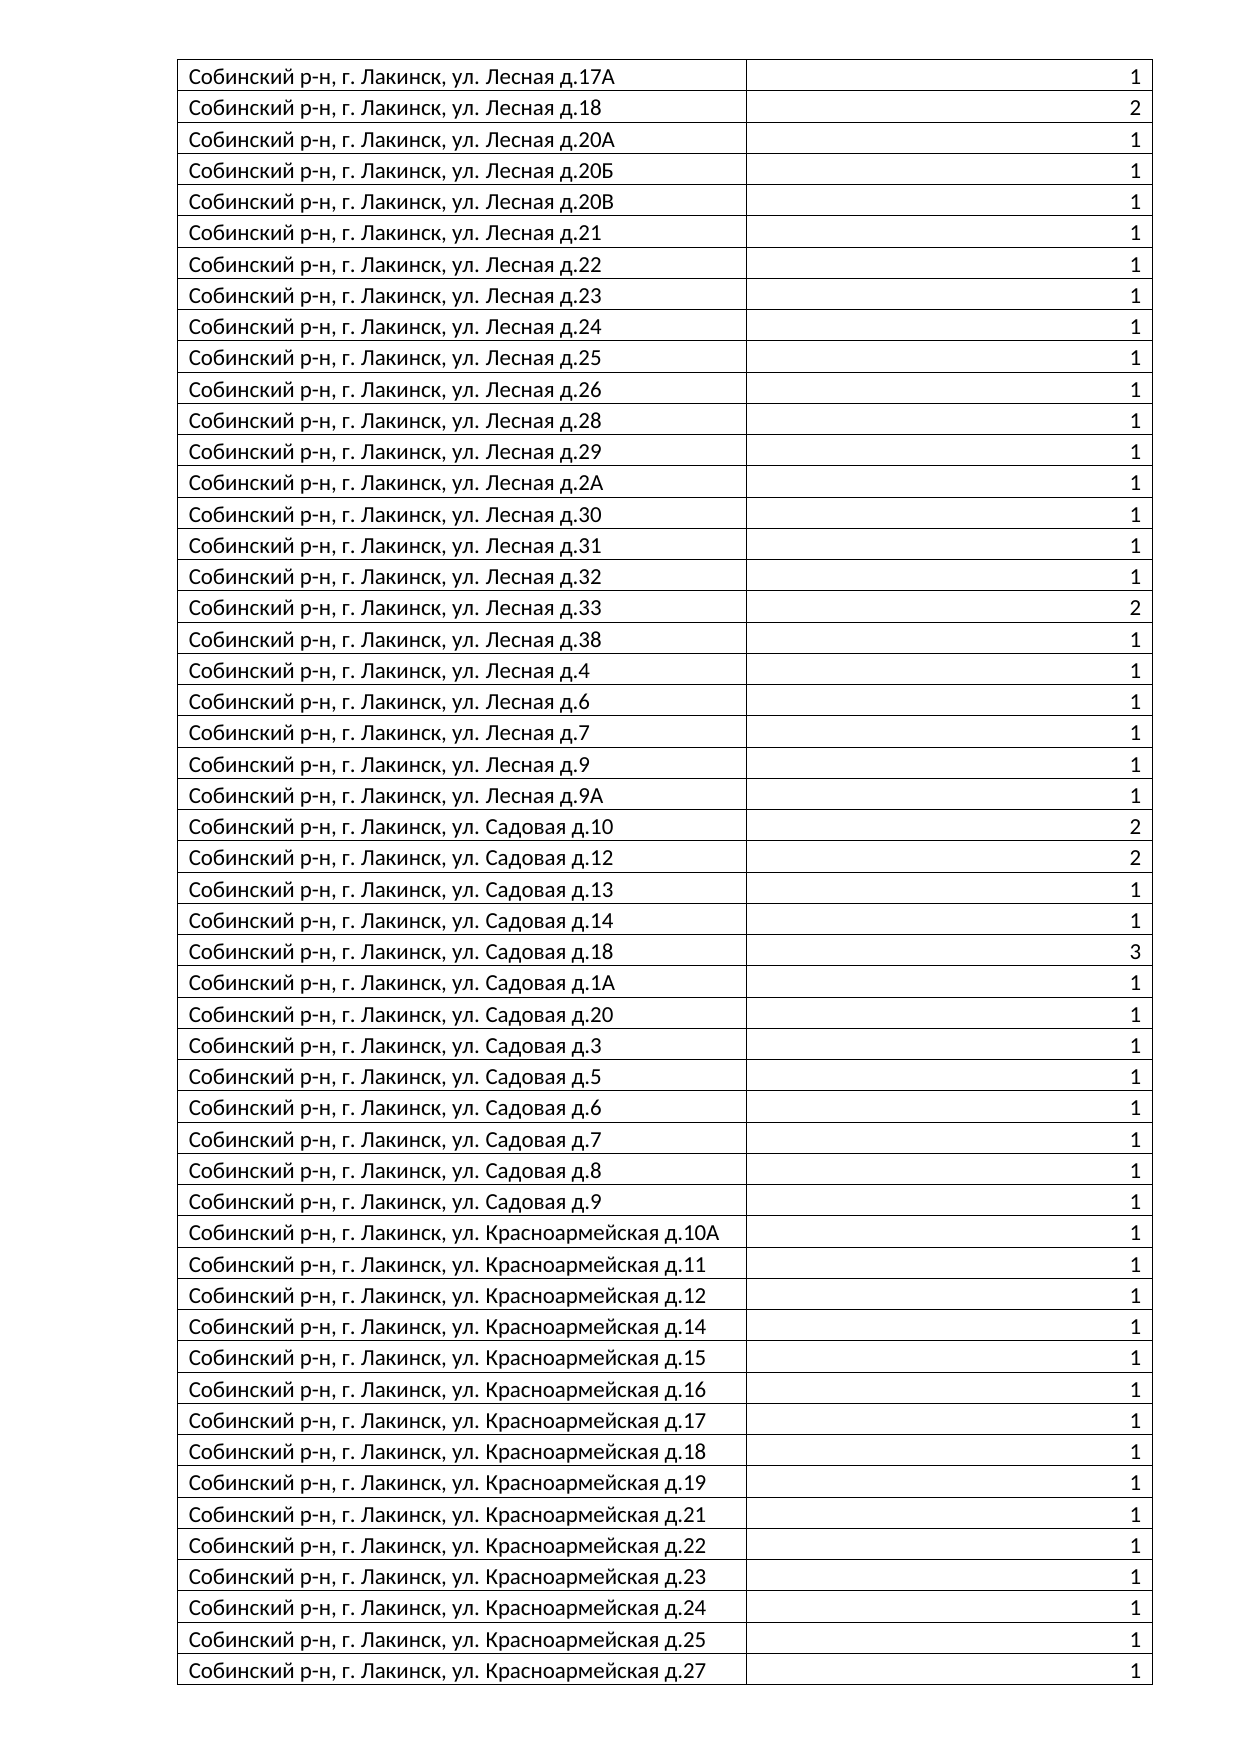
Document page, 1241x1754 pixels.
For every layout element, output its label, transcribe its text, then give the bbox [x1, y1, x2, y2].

table_cell 1 [747, 1404, 1152, 1434]
table_cell 1 [747, 529, 1152, 559]
table_cell Собинский р-н, г. Лакинск, ул. Лесная д.21 [178, 216, 746, 247]
table_cell Собинский р-н, г. Лакинск, ул. Лесная д.23 [178, 279, 746, 309]
table_cell Собинский р-н, г. Лакинск, ул. Садовая д.13 [178, 873, 746, 903]
table_cell Собинский р-н, г. Лакинск, ул. Лесная д.31 [178, 529, 746, 559]
table_cell 1 [747, 1123, 1152, 1153]
table_cell Собинский р-н, г. Лакинск, ул. Красноармейская д.23 [178, 1560, 746, 1590]
table_cell 1 [747, 1341, 1152, 1372]
table_cell Собинский р-н, г. Лакинск, ул. Красноармейская д.15 [178, 1341, 746, 1372]
table_cell Собинский р-н, г. Лакинск, ул. Лесная д.4 [178, 654, 746, 684]
table_cell Собинский р-н, г. Лакинск, ул. Красноармейская д.11 [178, 1248, 746, 1278]
table_cell 1 [747, 279, 1152, 309]
table_cell Собинский р-н, г. Лакинск, ул. Лесная д.38 [178, 623, 746, 653]
table_cell Собинский р-н, г. Лакинск, ул. Красноармейская д.10А [178, 1216, 746, 1247]
table_cell 1 [747, 1435, 1152, 1465]
table_cell Собинский р-н, г. Лакинск, ул. Садовая д.6 [178, 1091, 746, 1122]
table_cell 1 [747, 1654, 1152, 1684]
table_cell Собинский р-н, г. Лакинск, ул. Красноармейская д.25 [178, 1623, 746, 1653]
table_cell Собинский р-н, г. Лакинск, ул. Садовая д.20 [178, 998, 746, 1028]
table_cell Собинский р-н, г. Лакинск, ул. Лесная д.9 [178, 748, 746, 778]
table_cell Собинский р-н, г. Лакинск, ул. Садовая д.3 [178, 1029, 746, 1059]
table_cell 1 [747, 1623, 1152, 1653]
table_cell 1 [747, 1216, 1152, 1247]
table_cell 1 [747, 1279, 1152, 1309]
table_cell 1 [747, 716, 1152, 747]
table_cell Собинский р-н, г. Лакинск, ул. Красноармейская д.17 [178, 1404, 746, 1434]
table_cell Собинский р-н, г. Лакинск, ул. Лесная д.17А [178, 60, 746, 90]
table_cell Собинский р-н, г. Лакинск, ул. Лесная д.18 [178, 91, 746, 122]
table_cell Собинский р-н, г. Лакинск, ул. Садовая д.10 [178, 810, 746, 840]
table_cell Собинский р-н, г. Лакинск, ул. Лесная д.20Б [178, 154, 746, 184]
table_cell 1 [747, 498, 1152, 528]
table_cell Собинский р-н, г. Лакинск, ул. Красноармейская д.24 [178, 1591, 746, 1622]
table_cell Собинский р-н, г. Лакинск, ул. Лесная д.32 [178, 560, 746, 590]
table_cell 1 [747, 560, 1152, 590]
table_cell Собинский р-н, г. Лакинск, ул. Красноармейская д.14 [178, 1310, 746, 1340]
table_cell Собинский р-н, г. Лакинск, ул. Лесная д.9А [178, 779, 746, 809]
table_cell Собинский р-н, г. Лакинск, ул. Лесная д.25 [178, 341, 746, 372]
table_cell 1 [747, 154, 1152, 184]
table_cell 1 [747, 1560, 1152, 1590]
table_cell 1 [747, 60, 1152, 90]
table_cell 1 [747, 373, 1152, 403]
table_cell Собинский р-н, г. Лакинск, ул. Садовая д.5 [178, 1060, 746, 1090]
table_cell 1 [747, 1591, 1152, 1622]
table_cell Собинский р-н, г. Лакинск, ул. Лесная д.6 [178, 685, 746, 715]
table_cell 1 [747, 1498, 1152, 1528]
table_cell 1 [747, 185, 1152, 215]
table_cell 1 [747, 1091, 1152, 1122]
table_cell 1 [747, 748, 1152, 778]
table_cell 1 [747, 435, 1152, 465]
table_cell Собинский р-н, г. Лакинск, ул. Лесная д.24 [178, 310, 746, 340]
table_cell Собинский р-н, г. Лакинск, ул. Лесная д.33 [178, 591, 746, 622]
table_cell 1 [747, 1060, 1152, 1090]
table_cell 1 [747, 123, 1152, 153]
table_cell 1 [747, 1529, 1152, 1559]
table_cell 1 [747, 998, 1152, 1028]
table_cell 2 [747, 810, 1152, 840]
table_cell Собинский р-н, г. Лакинск, ул. Красноармейская д.16 [178, 1373, 746, 1403]
table_cell 1 [747, 1248, 1152, 1278]
table_cell 1 [747, 623, 1152, 653]
table_cell Собинский р-н, г. Лакинск, ул. Лесная д.22 [178, 248, 746, 278]
table_cell Собинский р-н, г. Лакинск, ул. Красноармейская д.22 [178, 1529, 746, 1559]
table_cell Собинский р-н, г. Лакинск, ул. Садовая д.9 [178, 1185, 746, 1215]
table_cell 3 [747, 935, 1152, 965]
table_cell 1 [747, 654, 1152, 684]
table_cell Собинский р-н, г. Лакинск, ул. Садовая д.12 [178, 841, 746, 872]
table_cell 2 [747, 91, 1152, 122]
table_cell Собинский р-н, г. Лакинск, ул. Красноармейская д.21 [178, 1498, 746, 1528]
table_cell 2 [747, 591, 1152, 622]
table_cell Собинский р-н, г. Лакинск, ул. Лесная д.28 [178, 404, 746, 434]
table_cell Собинский р-н, г. Лакинск, ул. Лесная д.20А [178, 123, 746, 153]
table_cell Собинский р-н, г. Лакинск, ул. Красноармейская д.18 [178, 1435, 746, 1465]
table_cell 1 [747, 216, 1152, 247]
table_cell Собинский р-н, г. Лакинск, ул. Садовая д.7 [178, 1123, 746, 1153]
table_cell 1 [747, 404, 1152, 434]
table_cell 1 [747, 1154, 1152, 1184]
table_cell 1 [747, 1310, 1152, 1340]
table_cell Собинский р-н, г. Лакинск, ул. Красноармейская д.27 [178, 1654, 746, 1684]
table_cell 1 [747, 310, 1152, 340]
table_cell 1 [747, 1185, 1152, 1215]
table_cell Собинский р-н, г. Лакинск, ул. Лесная д.2А [178, 466, 746, 497]
table_cell Собинский р-н, г. Лакинск, ул. Лесная д.7 [178, 716, 746, 747]
table_cell 2 [747, 841, 1152, 872]
table_cell Собинский р-н, г. Лакинск, ул. Садовая д.18 [178, 935, 746, 965]
table_cell Собинский р-н, г. Лакинск, ул. Лесная д.26 [178, 373, 746, 403]
table_cell 1 [747, 685, 1152, 715]
table_cell 1 [747, 904, 1152, 934]
table_cell 1 [747, 466, 1152, 497]
table_cell Собинский р-н, г. Лакинск, ул. Лесная д.30 [178, 498, 746, 528]
table_cell 1 [747, 1466, 1152, 1497]
table_cell Собинский р-н, г. Лакинск, ул. Садовая д.14 [178, 904, 746, 934]
table_cell Собинский р-н, г. Лакинск, ул. Красноармейская д.12 [178, 1279, 746, 1309]
table_cell 1 [747, 966, 1152, 997]
table_cell Собинский р-н, г. Лакинск, ул. Садовая д.1А [178, 966, 746, 997]
table_cell 1 [747, 248, 1152, 278]
table_cell 1 [747, 779, 1152, 809]
table_cell Собинский р-н, г. Лакинск, ул. Лесная д.29 [178, 435, 746, 465]
table_cell Собинский р-н, г. Лакинск, ул. Садовая д.8 [178, 1154, 746, 1184]
table_cell 1 [747, 1373, 1152, 1403]
table_cell 1 [747, 873, 1152, 903]
table_cell 1 [747, 1029, 1152, 1059]
table_cell Собинский р-н, г. Лакинск, ул. Красноармейская д.19 [178, 1466, 746, 1497]
table_cell 1 [747, 341, 1152, 372]
table_cell Собинский р-н, г. Лакинск, ул. Лесная д.20В [178, 185, 746, 215]
